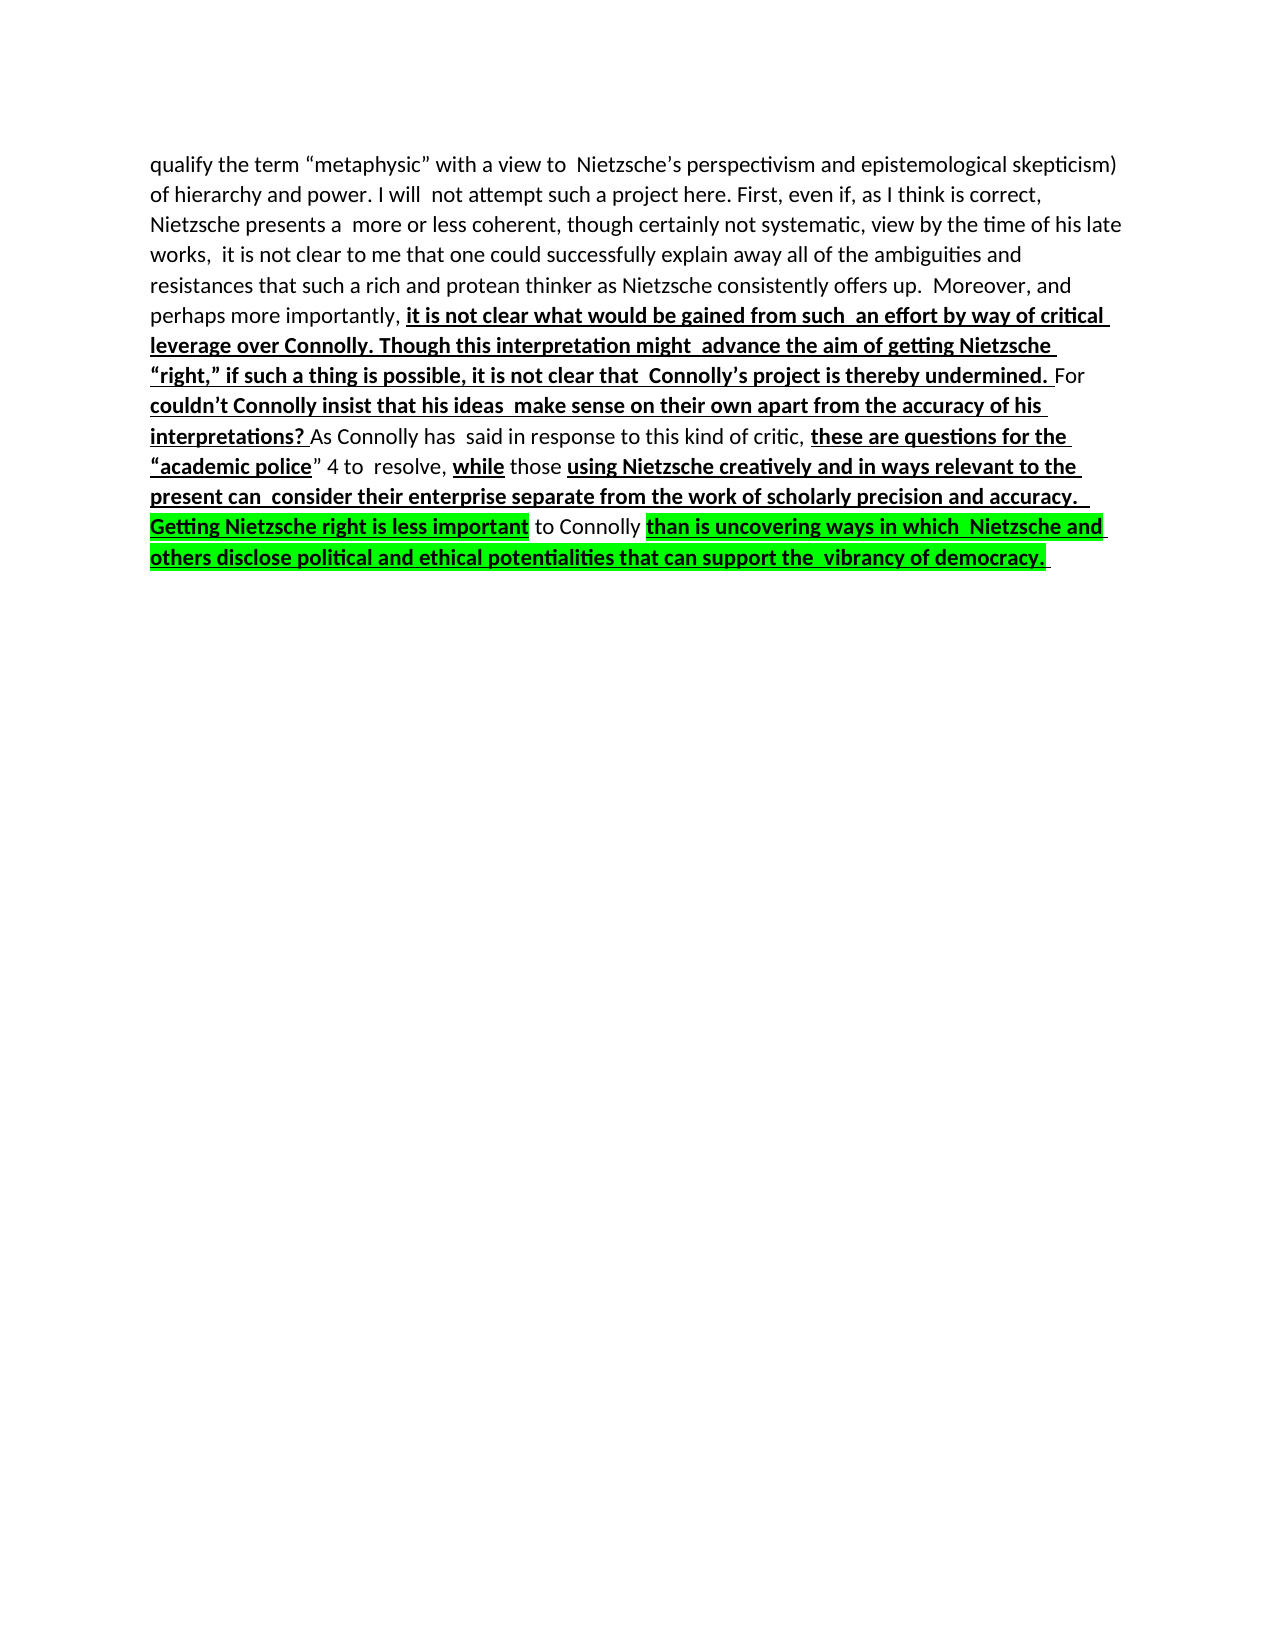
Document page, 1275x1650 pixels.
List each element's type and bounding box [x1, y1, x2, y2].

text [150, 150, 1125, 571]
